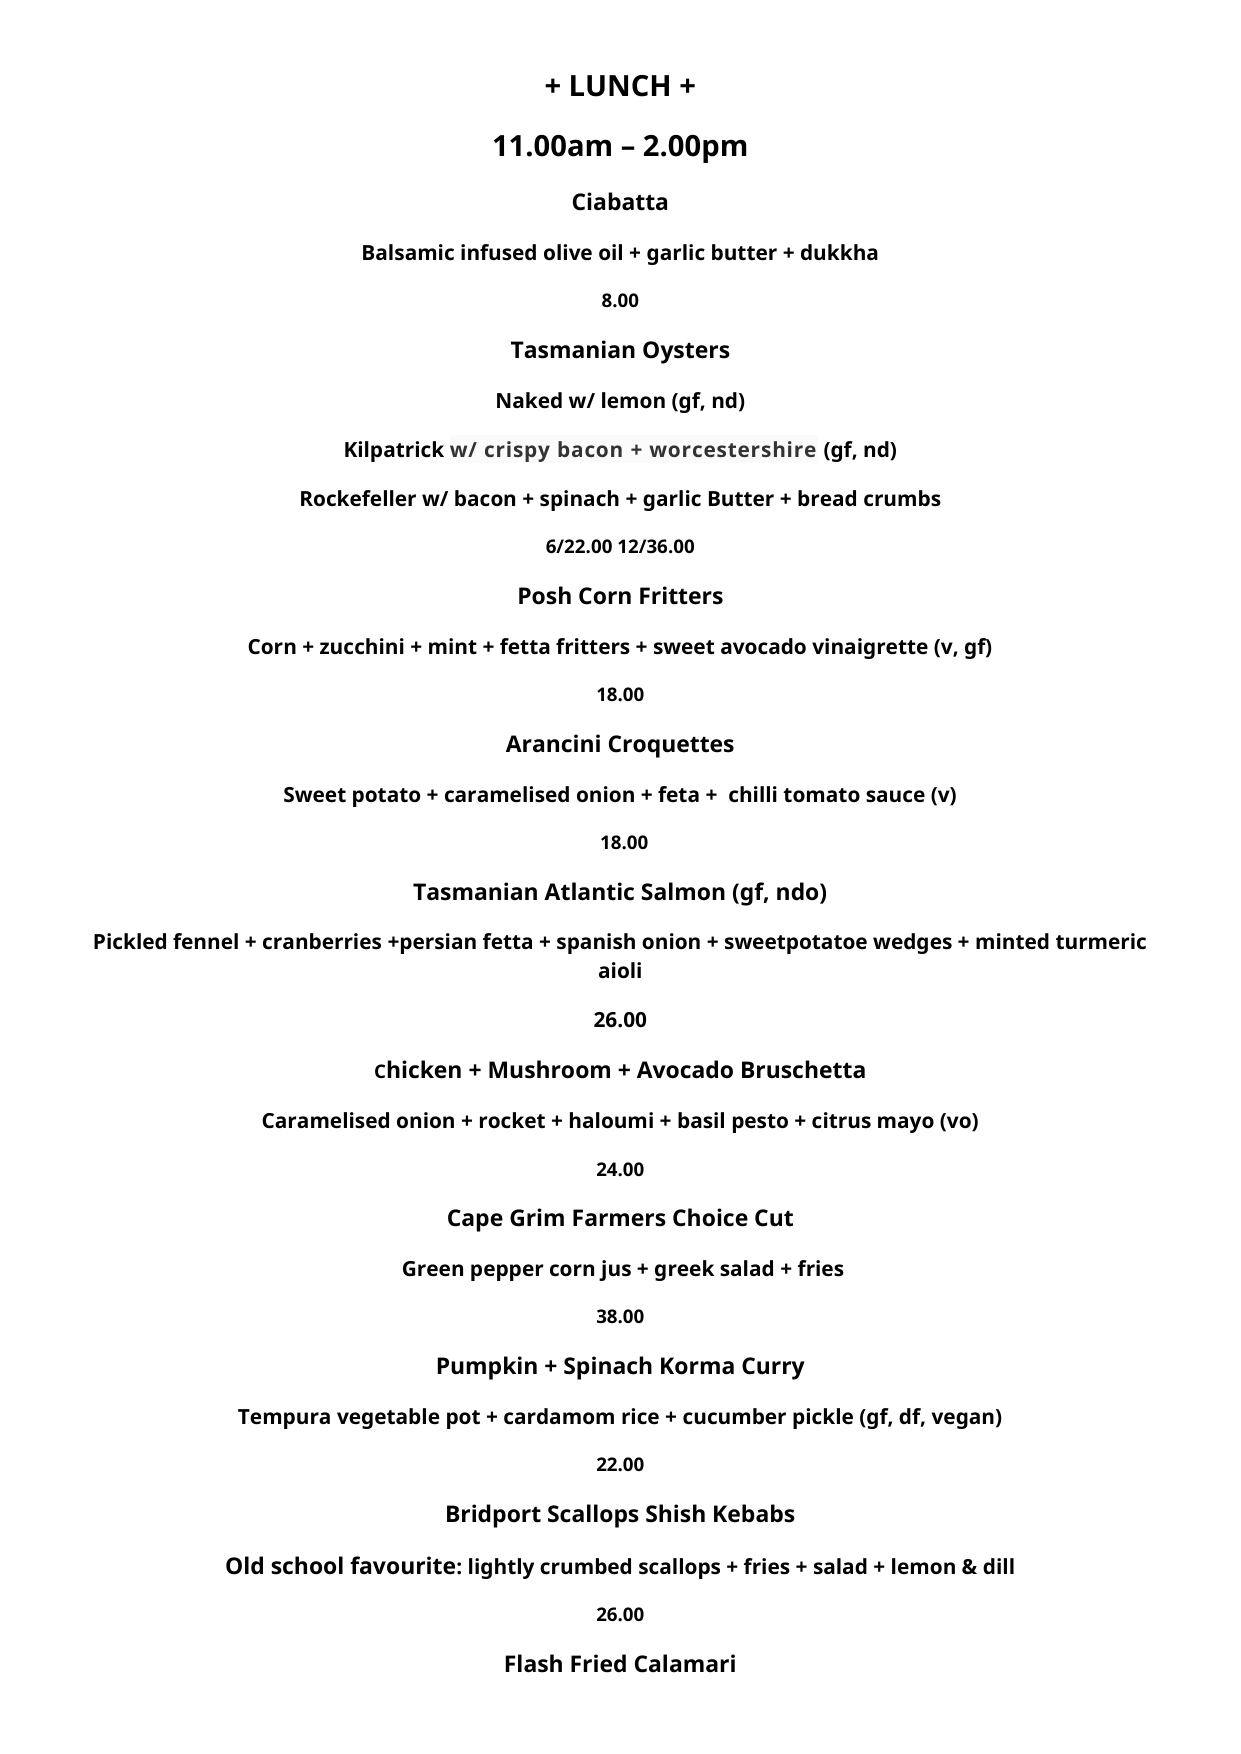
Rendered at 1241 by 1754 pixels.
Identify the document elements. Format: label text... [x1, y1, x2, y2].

text Caramelised onion + rocket + haloumi + basil pesto + citrus mayo (vo) [75, 1107, 1165, 1135]
text Pumpkin + Spinach Korma Curry [75, 1350, 1165, 1381]
text Ciabatta [75, 186, 1165, 217]
text Kilpatrick w/ crispy bacon + worcestershire (gf, nd) [818, 435, 1165, 463]
text Corn + zucchini + mint + fetta fritters + sweet avocado vinaigrette (v, gf) [75, 632, 1165, 661]
text + LUNCH + [75, 65, 1165, 105]
text Flash Fried Calamari [75, 1648, 1165, 1679]
text Tasmanian Oysters [75, 334, 1165, 365]
text Cape Grim Farmers Choice Cut [75, 1202, 1165, 1233]
text 22.00 [75, 1451, 1165, 1477]
text 18.00 [75, 681, 1165, 707]
text Sweet potato + caramelised onion + feta + chilli tomato sauce (v) [75, 780, 1165, 808]
text Tasmanian Atlantic Salmon (gf, ndo) [75, 875, 1165, 907]
text 38.00 [75, 1303, 1165, 1329]
text Bridport Scallops Shish Kebabs [75, 1498, 1165, 1529]
text 26.00 [75, 1005, 1165, 1034]
text Tempura vegetable pot + cardamom rice + cucumber pickle (gf, df, vegan) [75, 1402, 1165, 1430]
text 6/22.00 12/36.00 [75, 534, 1165, 559]
text Arancini Croquettes [75, 728, 1165, 759]
text Chicken + Mushroom + Avocado Bruschetta [75, 1054, 1165, 1086]
text 8.00 [75, 287, 1165, 313]
text 26.00 [75, 1602, 1165, 1627]
text 24.00 [75, 1156, 1165, 1181]
text Green pepper corn jus + greek salad + fries [75, 1254, 1165, 1283]
text Kilpatrick w/ crispy bacon + worcestershire (gf, nd) [75, 435, 450, 463]
text Old school favourite: lightly crumbed scallops + fries + salad + lemon & dill [75, 1550, 1165, 1581]
text Posh Corn Fritters [75, 580, 1165, 611]
text 11.00am – 2.00pm [75, 126, 1165, 165]
text 18.00 [525, 829, 1165, 854]
text Rockefeller w/ bacon + spinach + garlic Butter + bread crumbs [75, 484, 1165, 513]
text Balsamic infused olive oil + garlic butter + dukkha [75, 238, 1165, 267]
text Naked w/ lemon (gf, nd) [75, 386, 1165, 414]
text Pickled fennel + cranberries +persian fetta + spanish onion + sweetpotatoe wedges + minted turmeric aioli [75, 927, 1165, 984]
